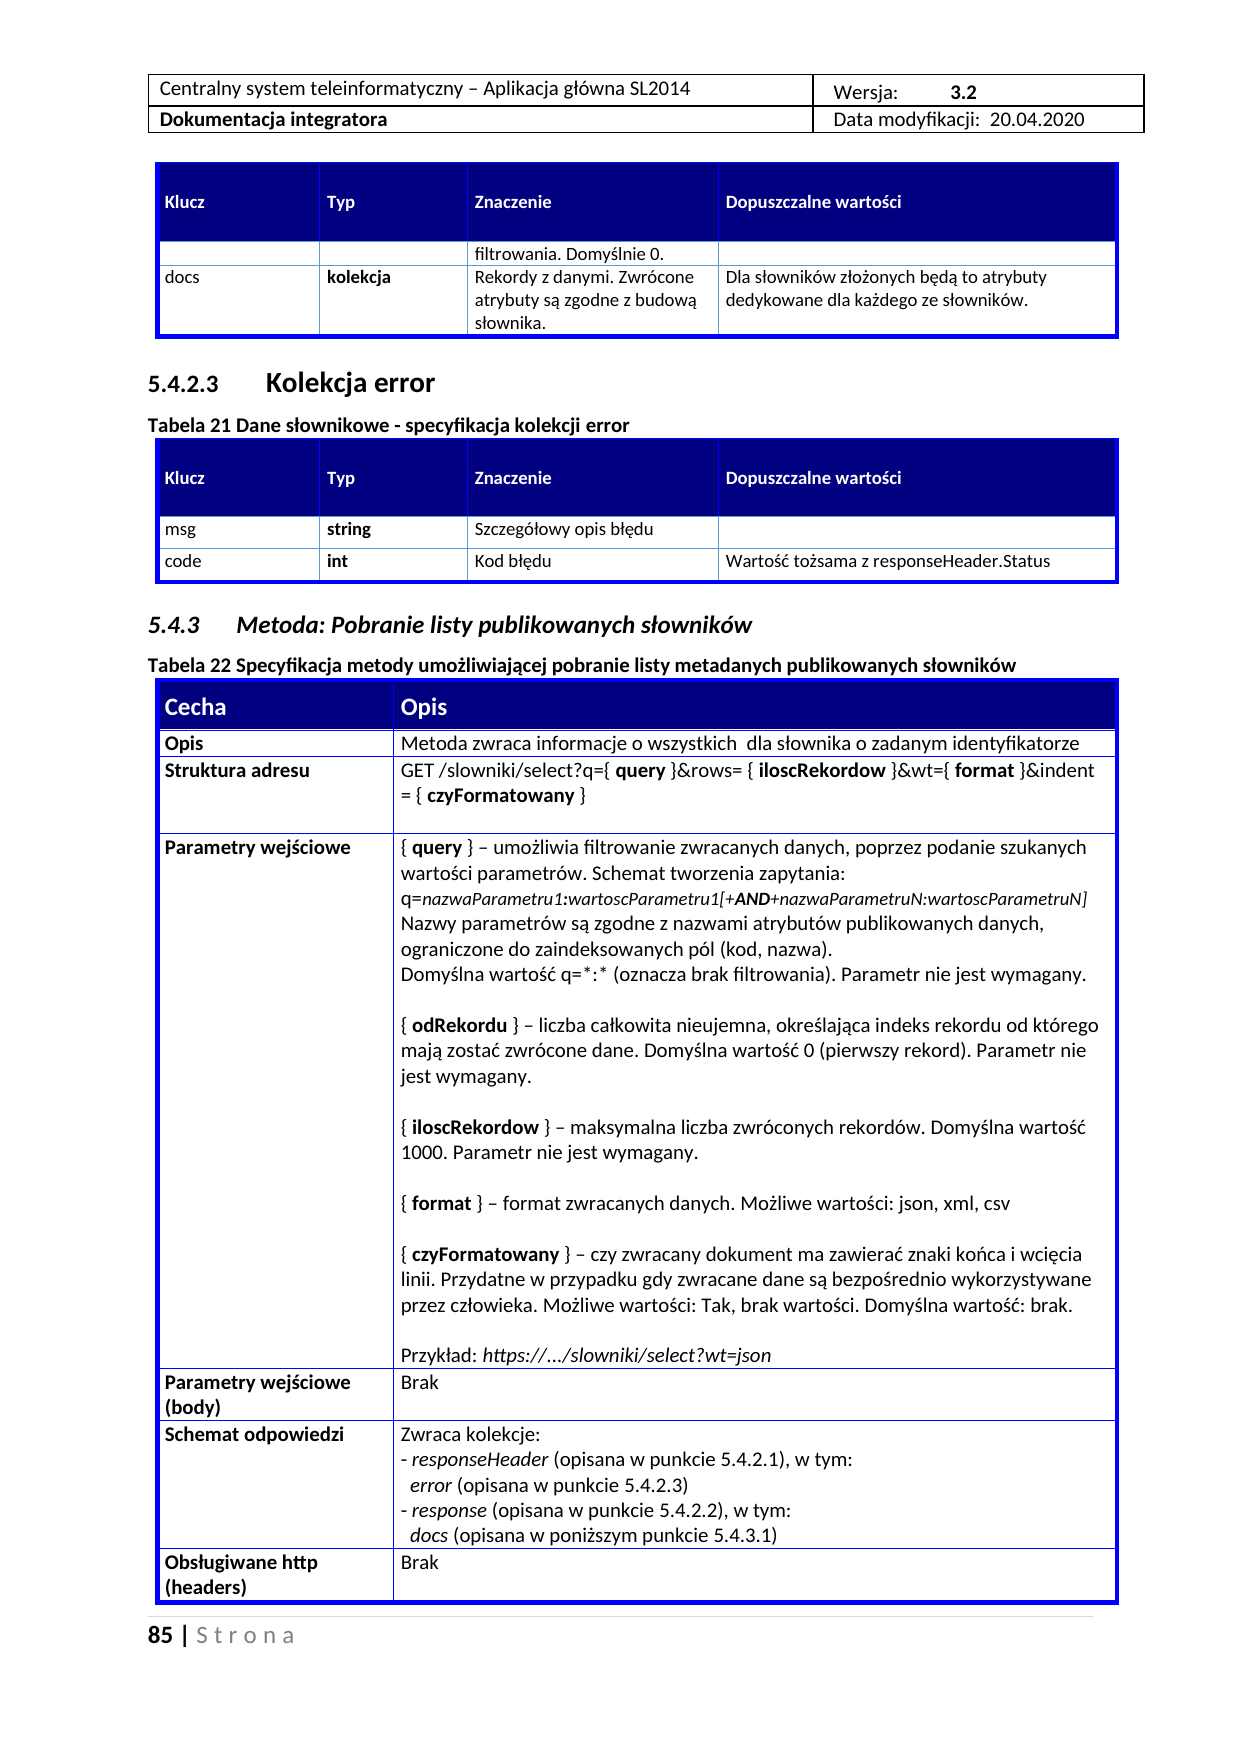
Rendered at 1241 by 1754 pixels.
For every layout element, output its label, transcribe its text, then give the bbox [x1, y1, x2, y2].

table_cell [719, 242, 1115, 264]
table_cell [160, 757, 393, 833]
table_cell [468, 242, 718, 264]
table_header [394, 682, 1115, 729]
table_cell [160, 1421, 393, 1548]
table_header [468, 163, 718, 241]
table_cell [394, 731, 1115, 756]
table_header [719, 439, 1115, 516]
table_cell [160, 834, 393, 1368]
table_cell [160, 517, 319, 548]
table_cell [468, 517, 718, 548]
subtitle Metoda: Pobranie listy publikowanych słowników [148, 609, 1093, 640]
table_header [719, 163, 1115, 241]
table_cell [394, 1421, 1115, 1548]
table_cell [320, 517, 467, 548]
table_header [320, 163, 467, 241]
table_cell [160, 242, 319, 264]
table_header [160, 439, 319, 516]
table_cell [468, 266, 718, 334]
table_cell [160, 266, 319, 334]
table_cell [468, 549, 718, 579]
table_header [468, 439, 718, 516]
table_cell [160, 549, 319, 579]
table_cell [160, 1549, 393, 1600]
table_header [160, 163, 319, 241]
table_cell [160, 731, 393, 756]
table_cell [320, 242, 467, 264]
subtitle Kolekcja error [148, 364, 1093, 400]
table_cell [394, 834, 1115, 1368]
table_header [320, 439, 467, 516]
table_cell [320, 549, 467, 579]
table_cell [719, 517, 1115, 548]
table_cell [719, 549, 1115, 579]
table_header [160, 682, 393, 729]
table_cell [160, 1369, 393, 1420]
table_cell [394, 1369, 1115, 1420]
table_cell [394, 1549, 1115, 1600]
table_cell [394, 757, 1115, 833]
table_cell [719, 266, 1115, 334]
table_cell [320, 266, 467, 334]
